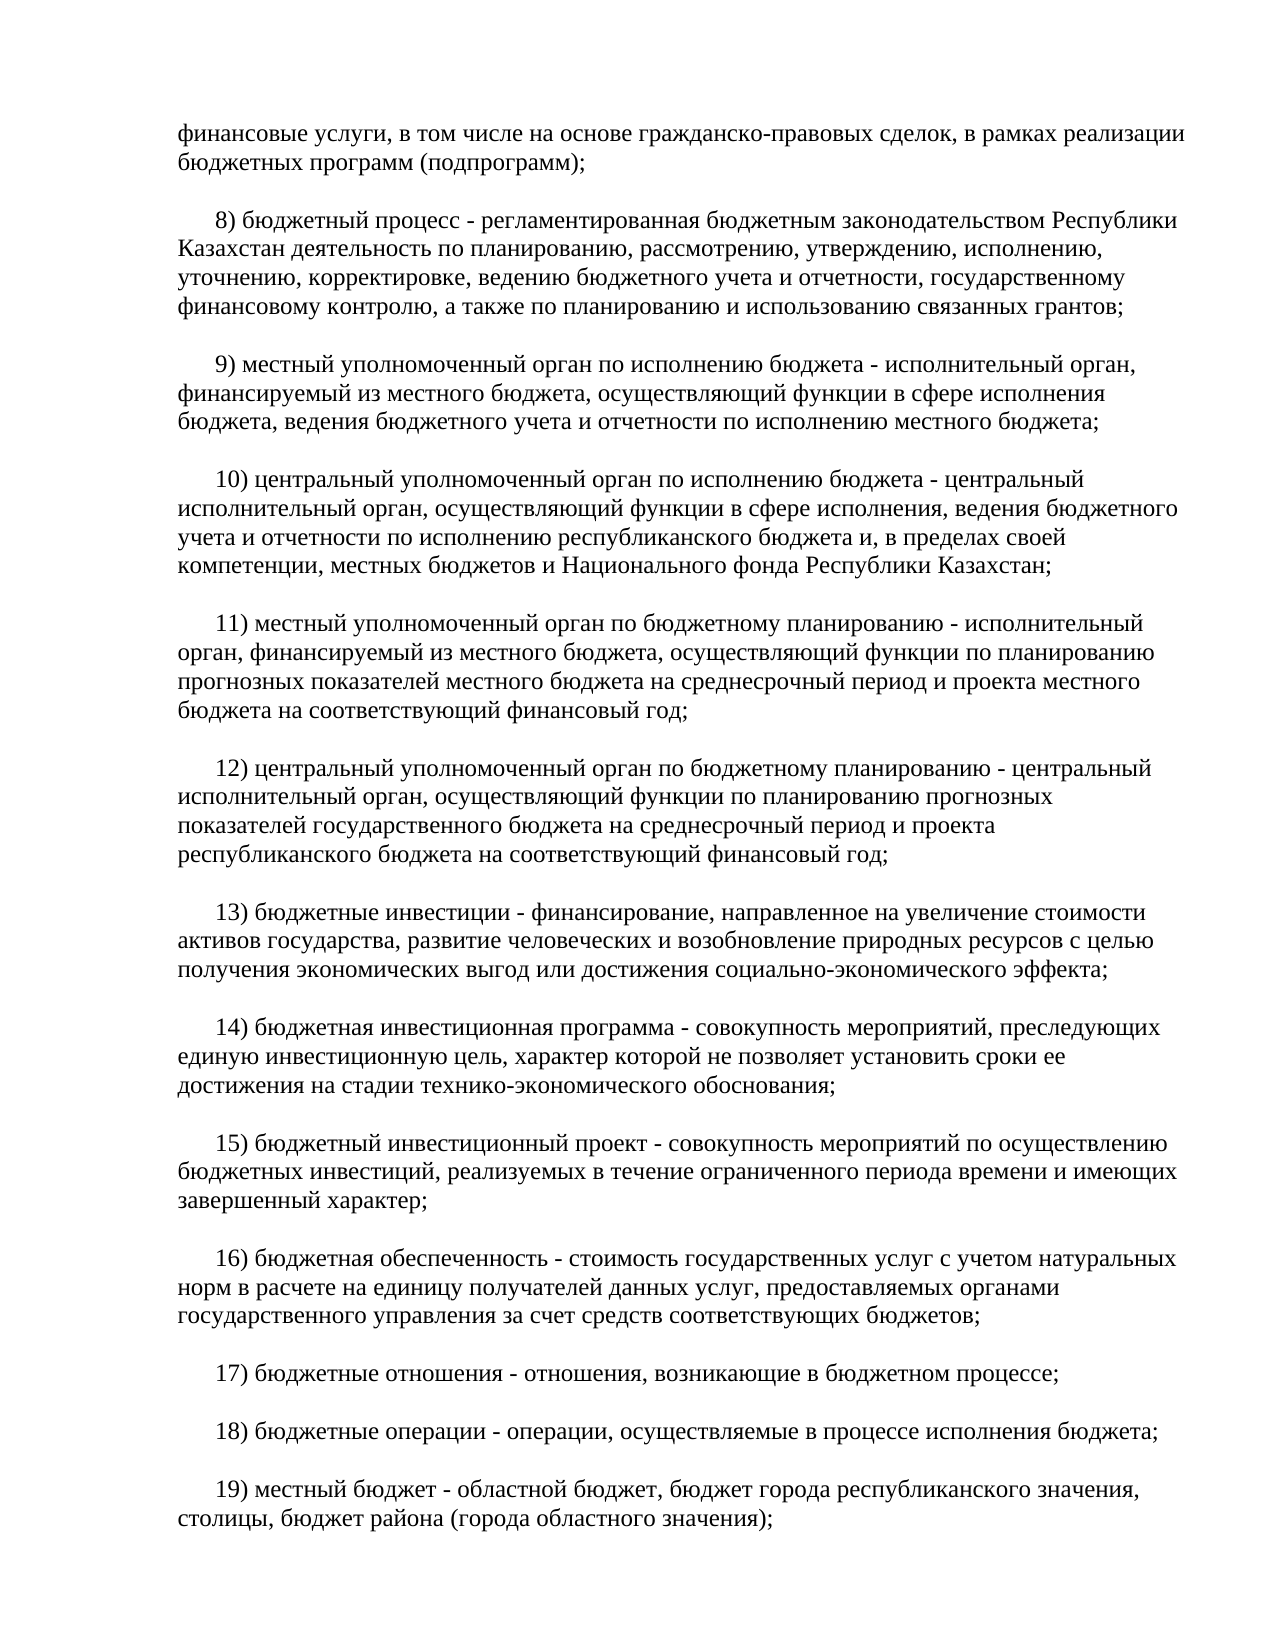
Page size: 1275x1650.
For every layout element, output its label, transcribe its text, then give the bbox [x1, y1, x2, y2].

text 17) бюджетные отношения - отношения, возникающие в бюджетном процессе; [177, 1358, 1186, 1387]
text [177, 118, 1186, 176]
text 9) местный уполномоченный орган по исполнению бюджета - исполнительный орган, финансируемый из местного бюджета, осуществляющий функции в сфере исполнения бюджета, ведения бюджетного учета и отчетности по исполнению местного бюджета; [177, 349, 1186, 435]
text 14) бюджетная инвестиционная программа - совокупность мероприятий, преследующих единую инвестиционную цель, характер которой не позволяет установить сроки ее достижения на стадии технико-экономического обоснования; [177, 1012, 1186, 1098]
text 12) центральный уполномоченный орган по бюджетному планированию - центральный исполнительный орган, осуществляющий функции по планированию прогнозных показателей государственного бюджета на среднесрочный период и проекта республиканского бюджета на соответствующий финансовый год; [177, 753, 1186, 868]
text 13) бюджетные инвестиции - финансирование, направленное на увеличение стоимости активов государства, развитие человеческих и возобновление природных ресурсов с целью получения экономических выгод или достижения социально-экономического эффекта; [177, 897, 1186, 983]
text 8) бюджетный процесс - регламентированная бюджетным законодательством Республики Казахстан деятельность по планированию, рассмотрению, утверждению, исполнению, уточнению, корректировке, ведению бюджетного учета и отчетности, государственному финансовому контролю, а также по планированию и использованию связанных грантов; [177, 205, 1186, 320]
text 15) бюджетный инвестиционный проект - совокупность мероприятий по осуществлению бюджетных инвестиций, реализуемых в течение ограниченного периода времени и имеющих завершенный характер; [177, 1128, 1186, 1214]
text 16) бюджетная обеспеченность - стоимость государственных услуг с учетом натуральных норм в расчете на единицу получателей данных услуг, предоставляемых органами государственного управления за счет средств соответствующих бюджетов; [177, 1243, 1186, 1329]
text 10) центральный уполномоченный орган по исполнению бюджета - центральный исполнительный орган, осуществляющий функции в сфере исполнения, ведения бюджетного учета и отчетности по исполнению республиканского бюджета и, в пределах своей компетенции, местных бюджетов и Национального фонда Республики Казахстан; [177, 464, 1186, 579]
text 11) местный уполномоченный орган по бюджетному планированию - исполнительный орган, финансируемый из местного бюджета, осуществляющий функции по планированию прогнозных показателей местного бюджета на среднесрочный период и проекта местного бюджета на соответствующий финансовый год; [177, 608, 1186, 723]
text 19) местный бюджет - областной бюджет, бюджет города республиканского значения, столицы, бюджет района (города областного значения); [177, 1474, 1186, 1532]
text 18) бюджетные операции - операции, осуществляемые в процессе исполнения бюджета; [177, 1416, 1186, 1445]
